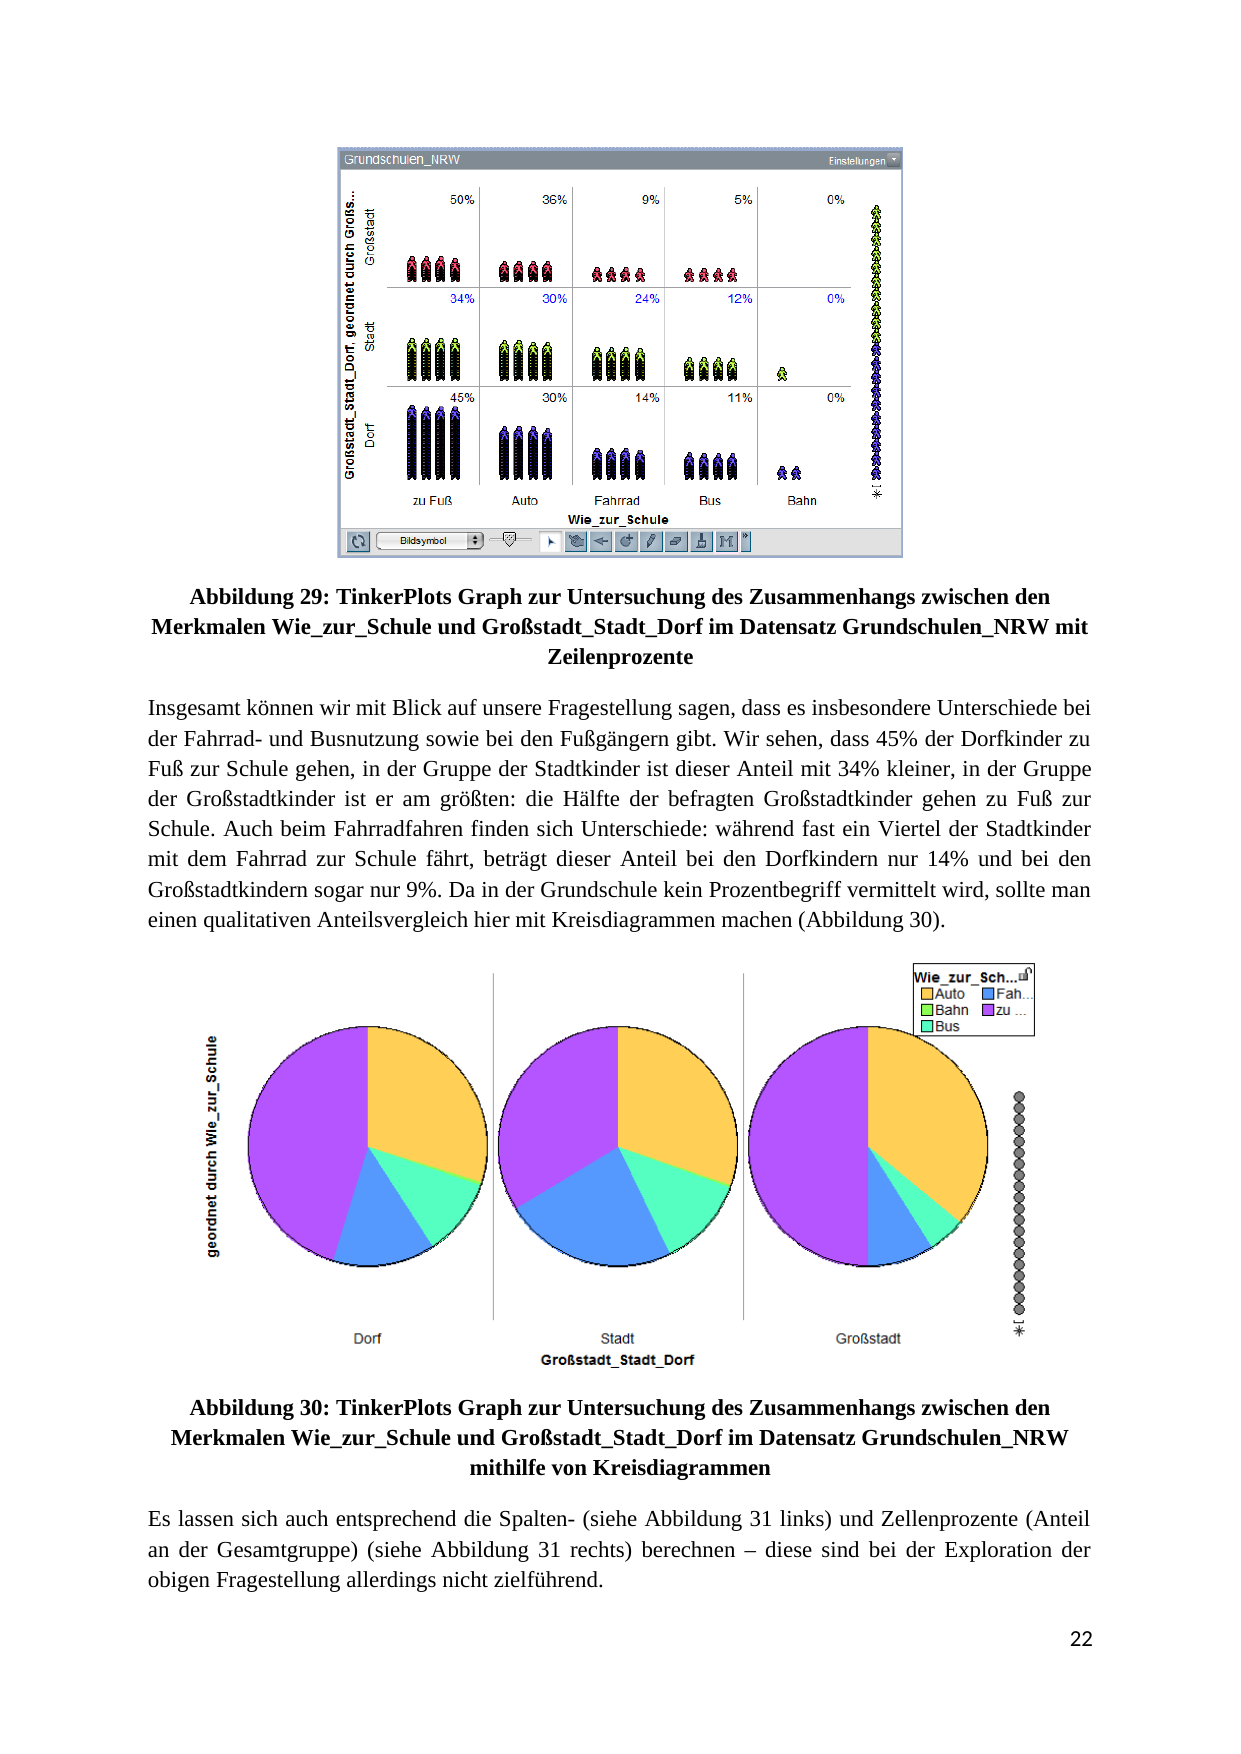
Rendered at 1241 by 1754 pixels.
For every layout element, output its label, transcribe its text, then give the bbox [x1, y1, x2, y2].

picture [202, 956, 1038, 1369]
text Insgesamt können wir mit Blick auf unsere Fragestellung sagen, dass es insbesondere Unterschiede bei der Fahrrad- und Busnutzung sowie bei den Fußgängern gibt. Wir sehen, dass 45% der Dorfkinder zu Fuß zur Schule gehen, in der Gruppe der Stadtkinder ist dieser Anteil mit 34% kleiner, in der Gruppe der Großstadtkinder ist er am größten: die Hälfte der befragten Großstadtkinder gehen zu Fuß zur Schule. Auch beim Fahrradfahren finden sich Unterschiede: während fast ein Viertel der Stadtkinder mit dem Fahrrad zur Schule fährt, beträgt dieser Anteil bei den Dorfkindern nur 14% und bei den Großstadtkindern sogar nur 9%. Da in der Grundschule kein Prozentbegriff vermittelt wird, sollte man einen qualitativen Anteilsvergleich hier mit Kreisdiagrammen machen (Abbildung 30). [148, 694, 1093, 932]
text Abbildung 29: TinkerPlots Graph zur Untersuchung des Zusammenhangs zwischen den Merkmalen Wie_zur_Schule und Großstadt_Stadt_Dorf im Datensatz Grundschulen_NRW mit Zeilenprozente [148, 583, 1093, 670]
text Abbildung 30: TinkerPlots Graph zur Untersuchung des Zusammenhangs zwischen den Merkmalen Wie_zur_Schule und Großstadt_Stadt_Dorf im Datensatz Grundschulen_NRW mithilfe von Kreisdiagrammen [148, 1394, 1093, 1481]
text Es lassen sich auch entsprechend die Spalten- (siehe Abbildung 31 links) und Zellenprozente (Anteil an der Gesamtgruppe) (siehe Abbildung 31 rechts) berechnen – diese sind bei der Exploration der obigen Fragestellung allerdings nicht zielführend. [148, 1506, 1093, 1592]
picture [337, 147, 903, 558]
